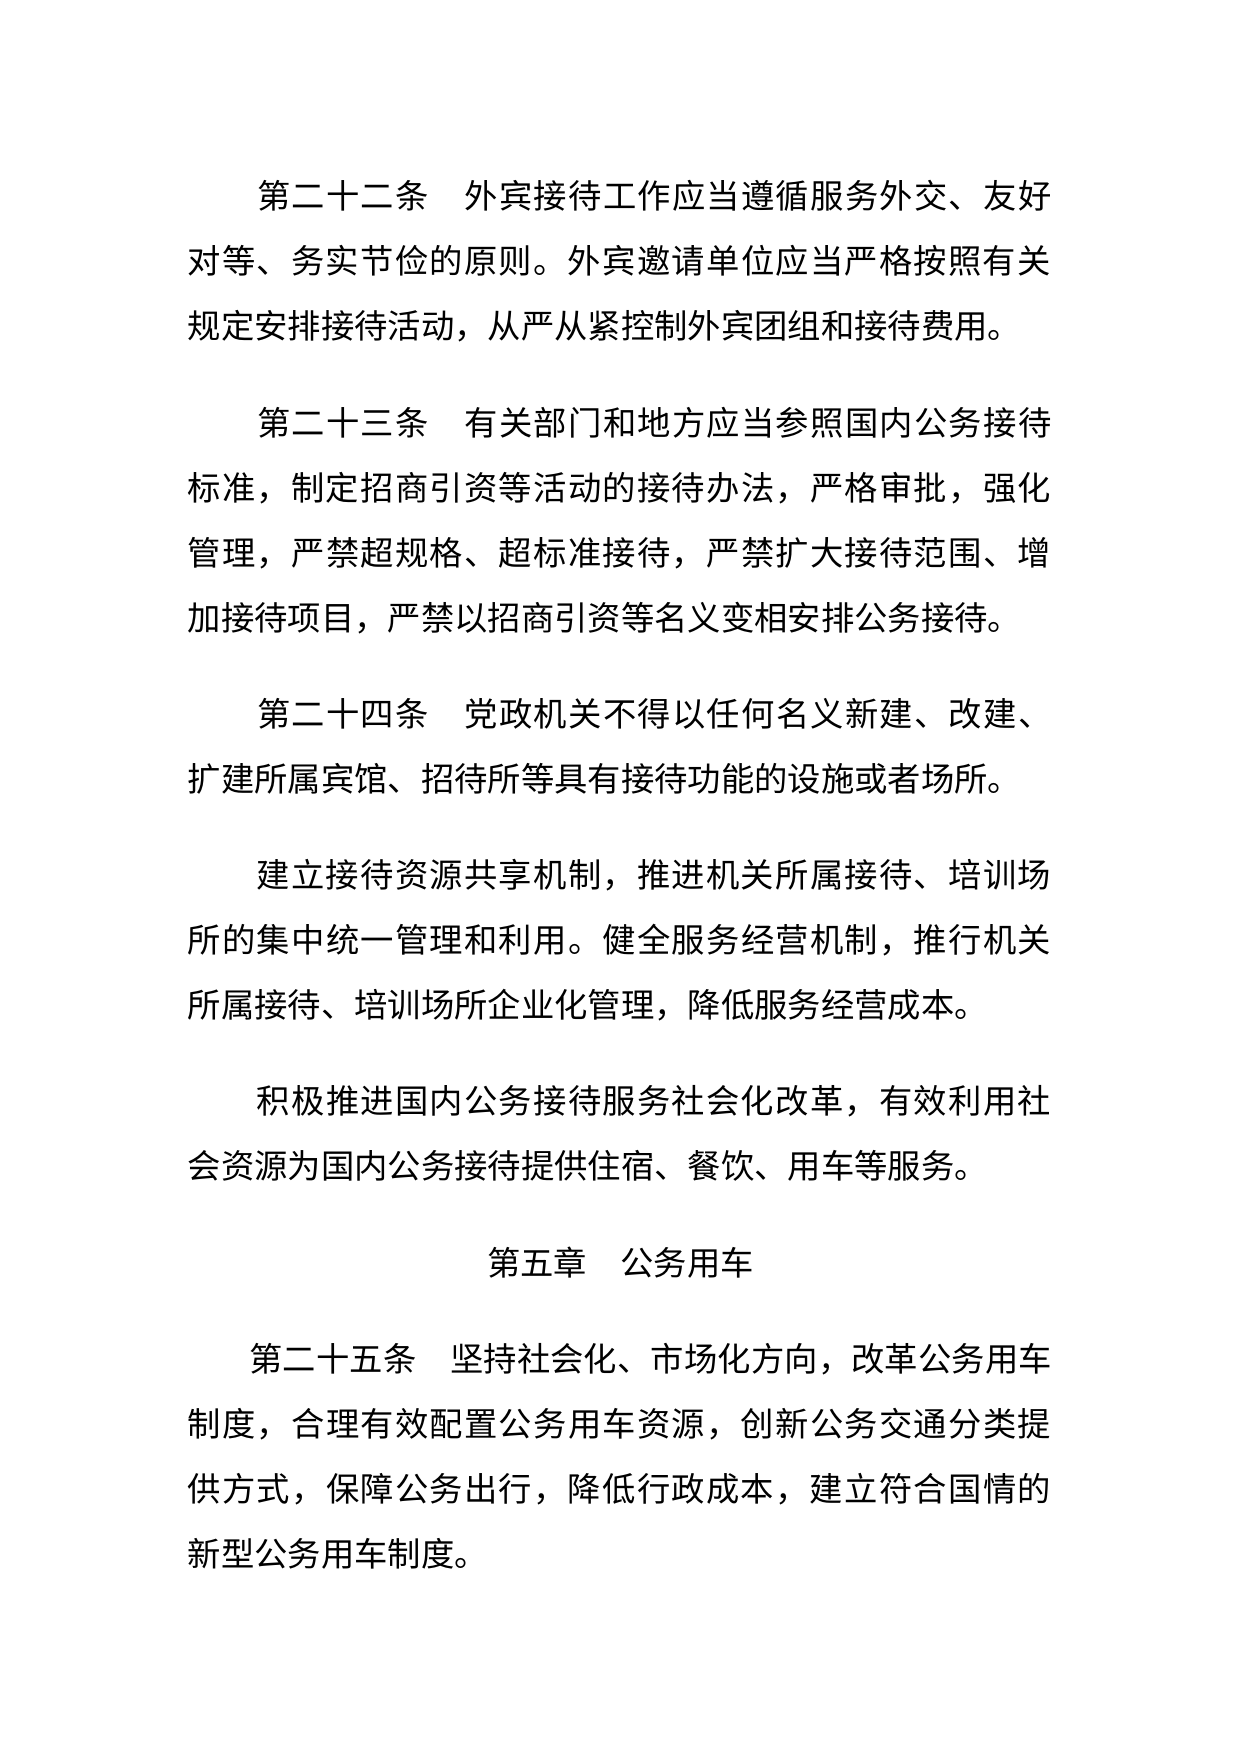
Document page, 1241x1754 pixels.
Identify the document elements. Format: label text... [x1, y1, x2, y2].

text 第二十二条 外宾接待工作应当遵循服务外交、友好对等、务实节俭的原则。外宾邀请单位应当严格按照有关规定安排接待活动，从严从紧控制外宾团组和接待费用。 [187, 162, 1053, 357]
text 第五章 公务用车 [187, 1228, 1053, 1293]
text 第二十三条 有关部门和地方应当参照国内公务接待标准，制定招商引资等活动的接待办法，严格审批，强化管理，严禁超规格、超标准接待，严禁扩大接待范围、增加接待项目，严禁以招商引资等名义变相安排公务接待。 [187, 388, 1053, 648]
text 建立接待资源共享机制，推进机关所属接待、培训场所的集中统一管理和利用。健全服务经营机制，推行机关所属接待、培训场所企业化管理，降低服务经营成本。 [187, 841, 1053, 1036]
text 积极推进国内公务接待服务社会化改革，有效利用社会资源为国内公务接待提供住宿、餐饮、用车等服务。 [187, 1067, 1053, 1197]
text 第二十四条 党政机关不得以任何名义新建、改建、扩建所属宾馆、招待所等具有接待功能的设施或者场所。 [187, 679, 1053, 809]
text 第二十五条 坚持社会化、市场化方向，改革公务用车制度，合理有效配置公务用车资源，创新公务交通分类提供方式，保障公务出行，降低行政成本，建立符合国情的新型公务用车制度。 [187, 1324, 1053, 1584]
